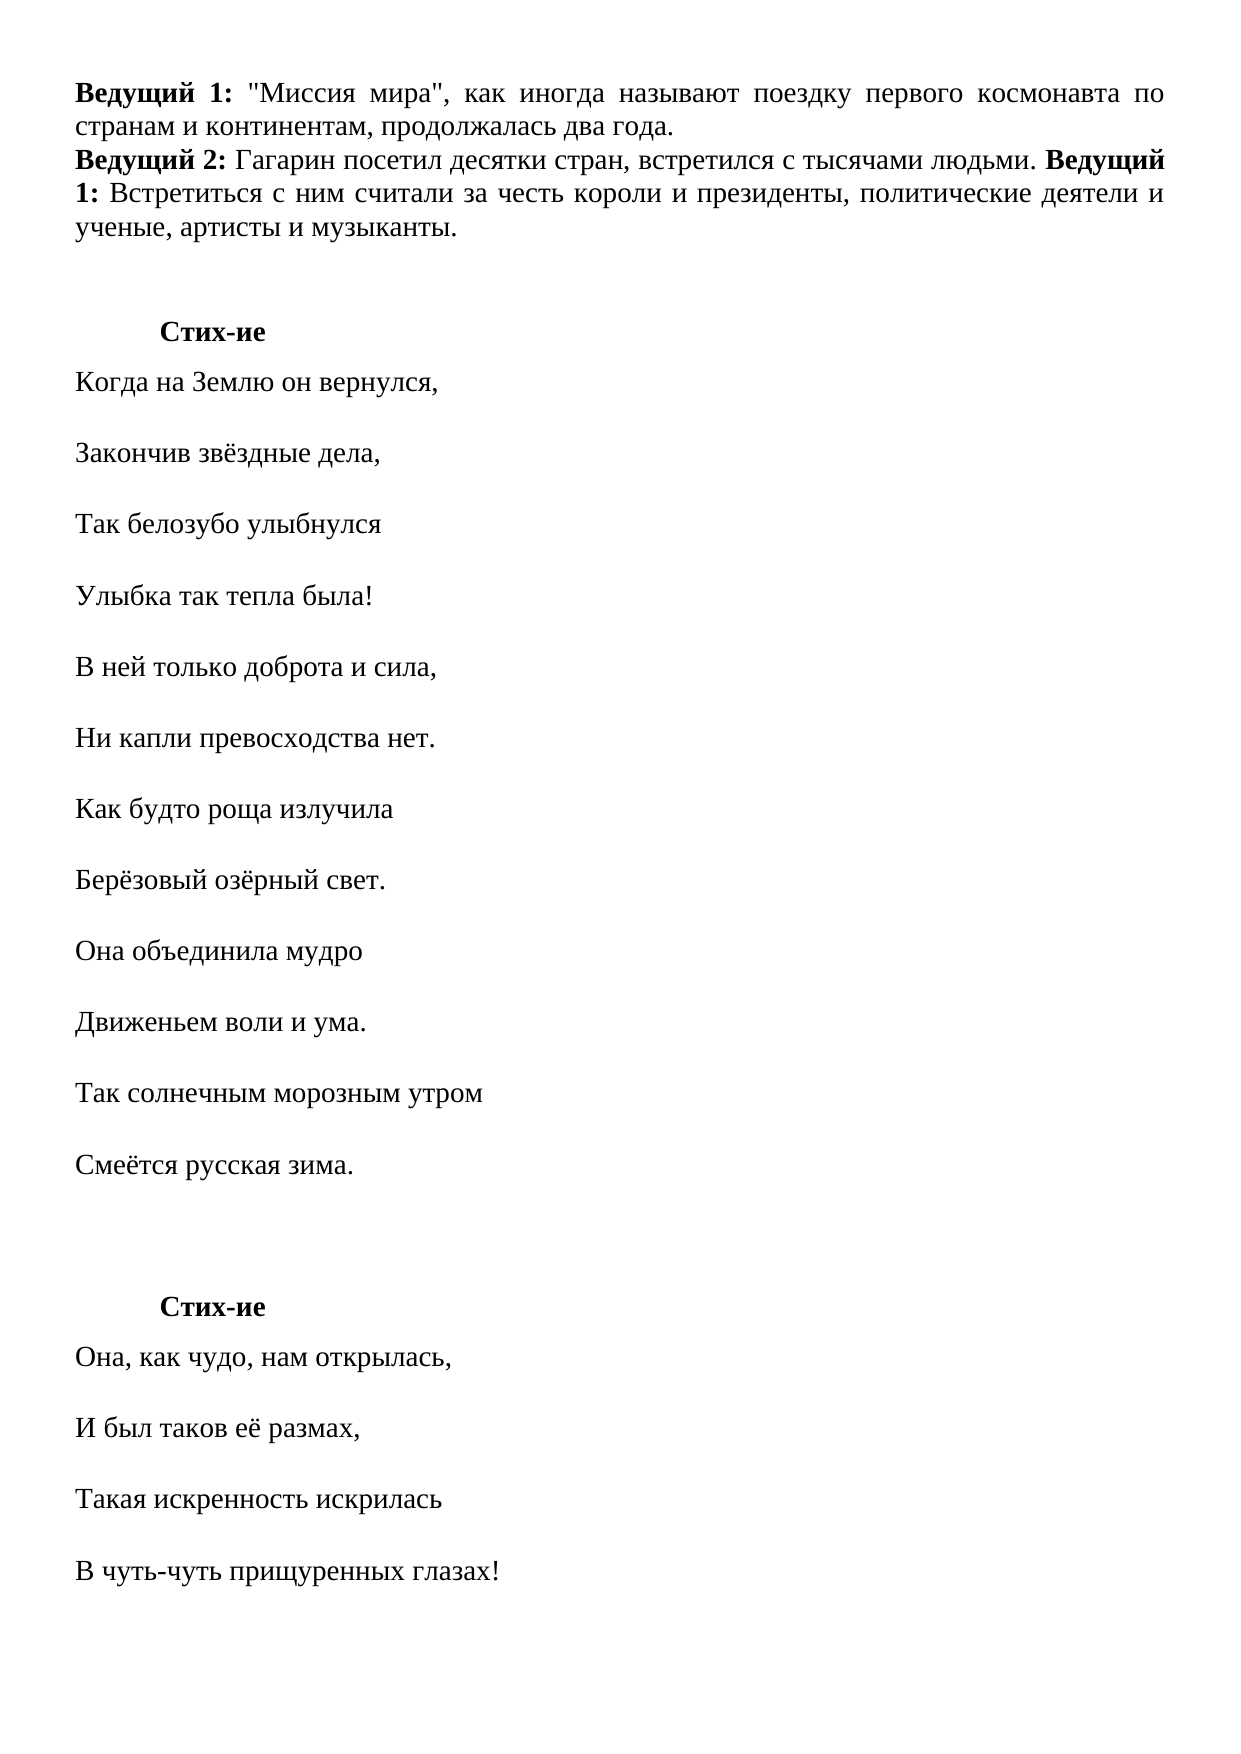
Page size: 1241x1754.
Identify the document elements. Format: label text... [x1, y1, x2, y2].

text Стих-ие [86, 314, 1154, 347]
text Так солнечным морозным утром [75, 1076, 1165, 1109]
text В ней только доброта и сила, [75, 649, 1165, 682]
text Как будто роща излучила [75, 791, 1165, 824]
text Движеньем воли и ума. [75, 1004, 1165, 1038]
text Такая искренность искрилась [75, 1482, 1165, 1515]
text Ведущий 1: "Миссия мира", как иногда называют поездку первого космонавта по странам и континентам, продолжалась два года. [75, 75, 1165, 142]
text Ни капли превосходства нет. [75, 720, 1165, 753]
text Она, как чудо, нам открылась, [75, 1339, 1165, 1373]
text Когда на Землю он вернулся, [75, 364, 1165, 398]
text В чуть-чуть прищуренных глазах! [75, 1553, 1165, 1586]
text Стих-ие [86, 1289, 1154, 1323]
text Ведущий 2: Гагарин посетил десятки стран, встретился с тысячами людьми. Ведущий 1: Встретиться с ним считали за честь короли и президенты, политические деятели и ученые, артисты и музыканты. [75, 142, 1165, 243]
text Смеётся русская зима. [75, 1147, 1165, 1180]
text Она объединила мудро [75, 933, 1165, 967]
text Так белозубо улыбнулся [75, 506, 1165, 540]
text Берёзовый озёрный свет. [75, 862, 1165, 896]
text Улыбка так тепла была! [75, 578, 1165, 611]
text И был таков её размах, [75, 1411, 1165, 1444]
text Закончив звёздные дела, [75, 435, 1165, 469]
